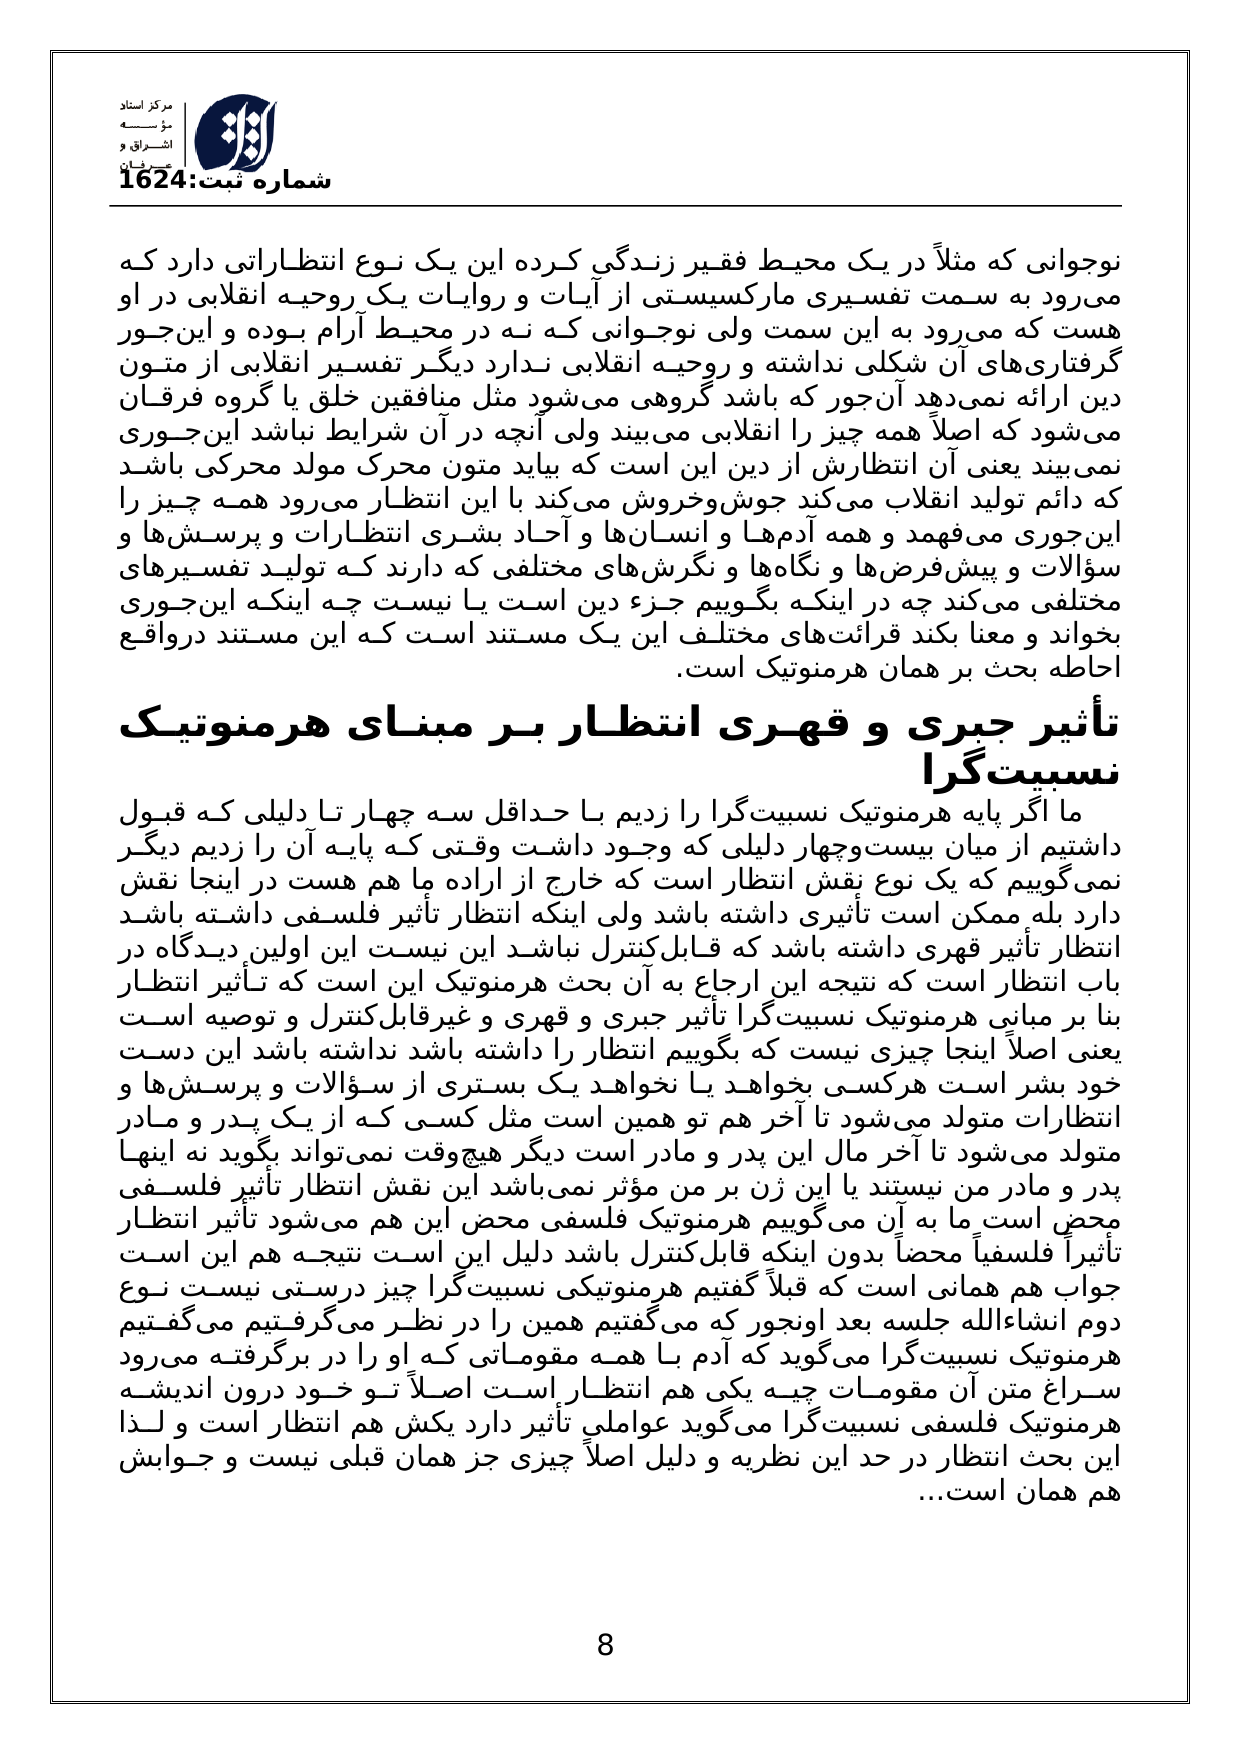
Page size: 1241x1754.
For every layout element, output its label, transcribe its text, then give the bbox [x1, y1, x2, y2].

text ما اگر پایه هرمنوتیک نسبیت‌گرا را زدیم با حداقل سه چهار تا دلیلی که قبول داشتیم از میان بیست‌وچهار دلیلی که وجود داشت وقتی که پایه آن را زدیم دیگر نمی‌گوییم که یک نوع نقش انتظار است که خارج از اراده ما هم هست در اینجا نقش دارد بله ممکن است تأثیری داشته باشد ولی اینکه انتظار تأثیر فلسفی داشته باشد انتظار تأثیر قهری داشته باشد که قابل‌کنترل نباشد این نیست این اولین دیدگاه در باب انتظار است که نتیجه این ارجاع به آن بحث هرمنوتیک این است که تأثیر انتظار بنا بر مبانی هرمنوتیک نسبیت‌گرا تأثیر جبری و قهری و غیرقابل‌کنترل و توصیه است یعنی اصلاً اینجا چیزی نیست که بگوییم انتظار را داشته باشد نداشته باشد این دست خود بشر است هرکسی بخواهد یا نخواهد یک بستری از سؤالات و پرسش‌ها و انتظارات متولد می‌شود تا آخر هم تو همین است مثل کسی که از یک پدر و مادر متولد می‌شود تا آخر مال این پدر و مادر است دیگر هیچ‌وقت نمی‌تواند بگوید نه اینها پدر و مادر من نیستند یا این ژن بر من مؤثر نمی‌باشد این نقش انتظار تأثیر فلسفی محض است ما به آن می‌گوییم هرمنوتیک فلسفی محض این هم می‌شود تأثیر انتظار تأثیراً فلسفیاً محضاً بدون اینکه قابل‌کنترل باشد دلیل این است نتیجه هم این است جواب هم همانی است که قبلاً گفتیم هرمنوتیکی نسبیت‌گرا چیز درستی نیست نوع دوم انشاءالله جلسه بعد اونجور که می‌گفتیم همین را در نظر می‌گرفتیم می‌گفتیم هرمنوتیک نسبیت‌گرا می‌گوید که آدم با همه مقوماتی که او را در برگرفته می‌رود سراغ متن آن مقومات چیه یکی هم انتظار است اصلاً تو خود درون اندیشه هرمنوتیک فلسفی نسبیت‌گرا می‌گوید عواملی تأثیر دارد یکش هم انتظار است و لذا این بحث انتظار در حد این نظریه و دلیل اصلاً چیزی جز همان قبلی نیست و جوابش هم همان است... [118, 794, 1122, 1507]
picture [112, 87, 279, 176]
subtitle تأثیر جبری و قهری انتظار بر مبنای هرمنوتیک نسبیت‌گرا [118, 697, 1122, 794]
